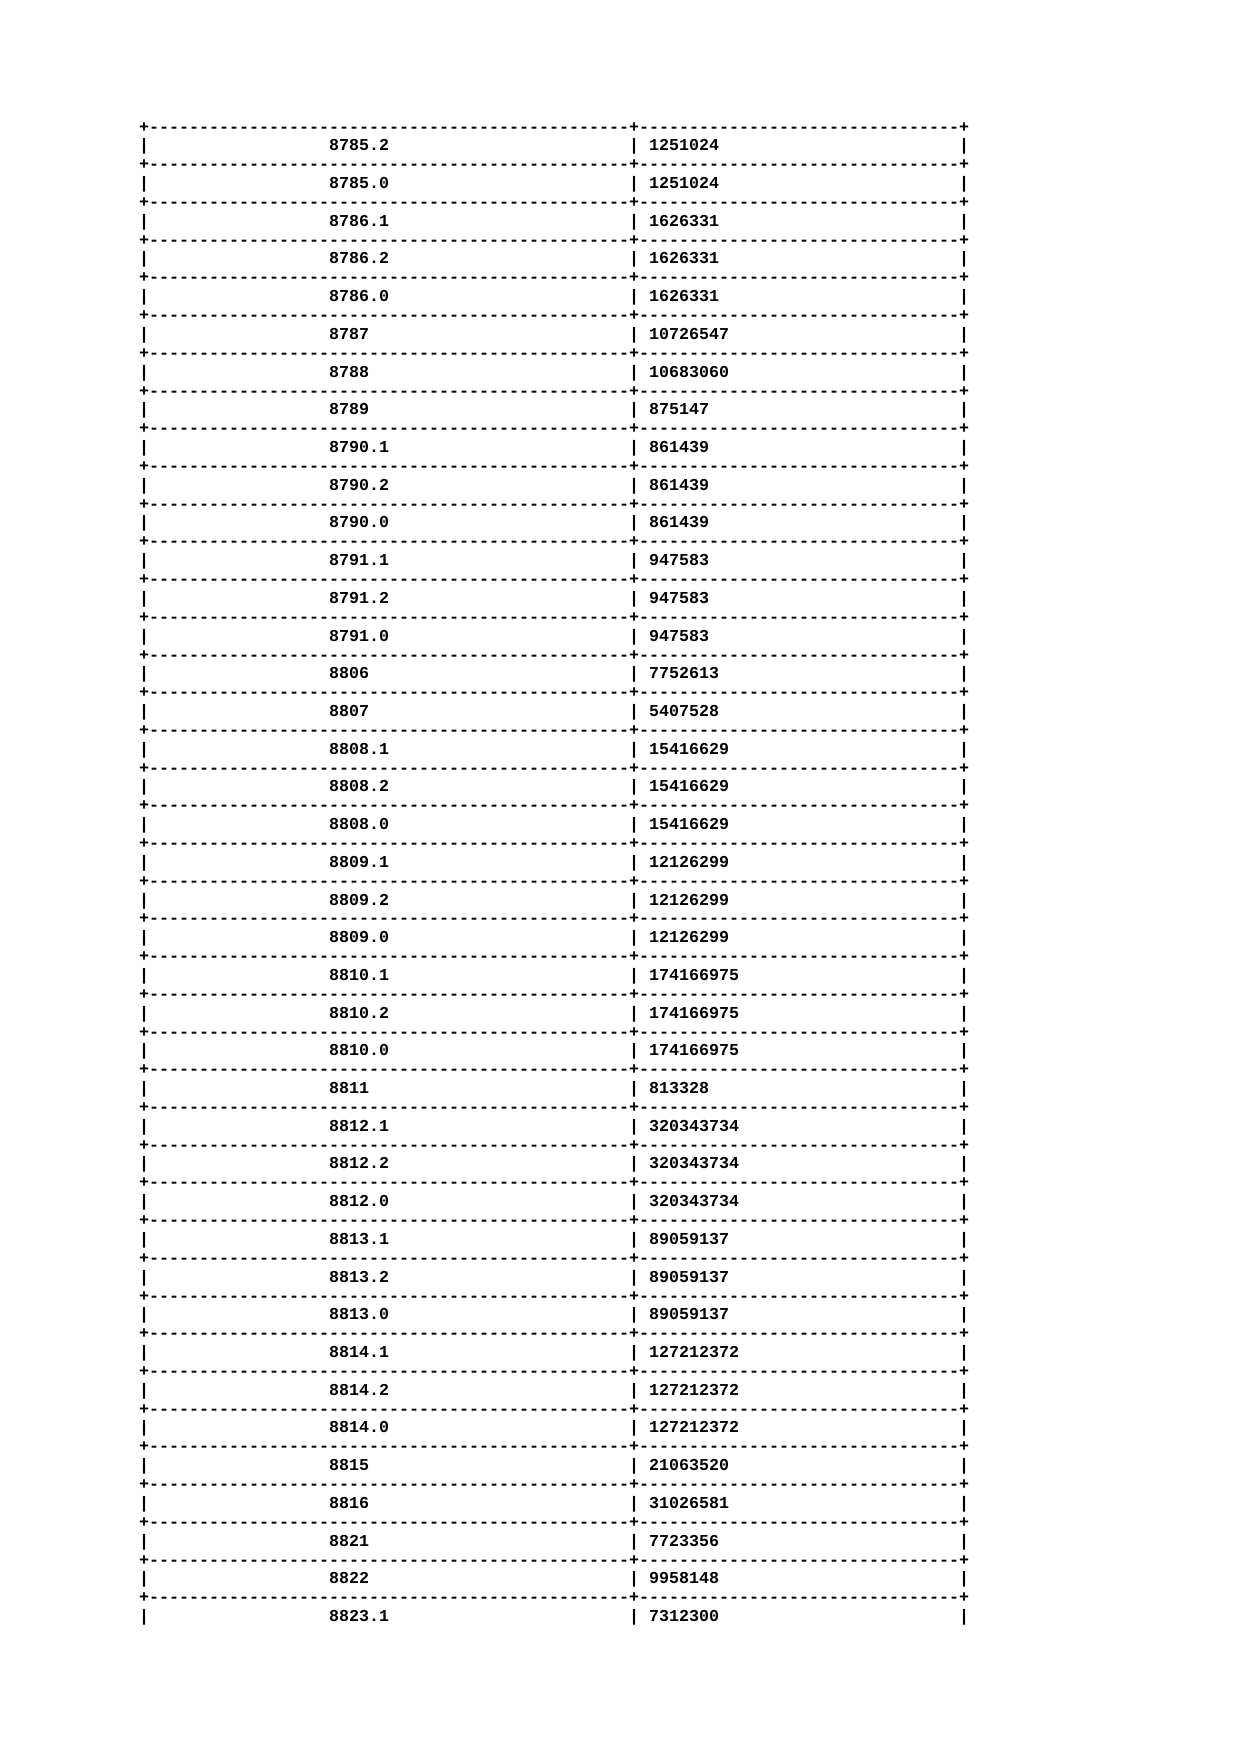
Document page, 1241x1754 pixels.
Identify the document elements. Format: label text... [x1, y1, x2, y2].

text | 8786.2 | 1626331 | [139, 250, 1101, 269]
text +------------------------------------------------+--------------------------------+ [139, 457, 1101, 476]
text | 8809.1 | 12126299 | [139, 853, 1101, 872]
text | 8791.0 | 947583 | [139, 627, 1101, 646]
text +------------------------------------------------+--------------------------------+ [139, 797, 1101, 816]
text | 8788 | 10683060 | [139, 363, 1101, 382]
text +------------------------------------------------+--------------------------------+ [139, 684, 1101, 703]
text | 8790.2 | 861439 | [139, 476, 1101, 495]
text | 8787 | 10726547 | [139, 326, 1101, 344]
text | 8808.0 | 15416629 | [139, 816, 1101, 834]
text | 8790.1 | 861439 | [139, 439, 1101, 457]
text +------------------------------------------------+--------------------------------+ [139, 1438, 1101, 1457]
text | 8809.2 | 12126299 | [139, 891, 1101, 910]
text | 8812.2 | 320343734 | [139, 1155, 1101, 1174]
text +------------------------------------------------+--------------------------------+ [139, 1061, 1101, 1080]
text | 8809.0 | 12126299 | [139, 929, 1101, 948]
text +------------------------------------------------+--------------------------------+ [139, 1136, 1101, 1155]
text +------------------------------------------------+--------------------------------+ [139, 1212, 1101, 1231]
text | 8812.0 | 320343734 | [139, 1193, 1101, 1212]
text | 8810.0 | 174166975 | [139, 1042, 1101, 1061]
text +------------------------------------------------+--------------------------------+ [139, 1400, 1101, 1419]
text | 8816 | 31026581 | [139, 1494, 1101, 1513]
text | 8814.2 | 127212372 | [139, 1381, 1101, 1400]
text +------------------------------------------------+--------------------------------+ [139, 231, 1101, 250]
text | 8821 | 7723356 | [139, 1532, 1101, 1551]
text +------------------------------------------------+--------------------------------+ [139, 382, 1101, 401]
text +------------------------------------------------+--------------------------------+ [139, 420, 1101, 439]
text | 8786.0 | 1626331 | [139, 288, 1101, 307]
text +------------------------------------------------+--------------------------------+ [139, 1287, 1101, 1306]
text | 8823.1 | 7312300 | [139, 1608, 1101, 1626]
text +------------------------------------------------+--------------------------------+ [139, 985, 1101, 1004]
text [139, 1551, 1101, 1570]
text +------------------------------------------------+--------------------------------+ [139, 948, 1101, 967]
text | 8810.2 | 174166975 | [139, 1004, 1101, 1023]
text | 8807 | 5407528 | [139, 703, 1101, 721]
text +------------------------------------------------+--------------------------------+ [139, 307, 1101, 326]
text +------------------------------------------------+--------------------------------+ [139, 344, 1101, 363]
text +------------------------------------------------+--------------------------------+ [139, 495, 1101, 514]
text | 8808.1 | 15416629 | [139, 740, 1101, 759]
text | 8806 | 7752613 | [139, 665, 1101, 684]
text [139, 118, 1101, 137]
text +------------------------------------------------+--------------------------------+ [139, 834, 1101, 853]
text +------------------------------------------------+--------------------------------+ [139, 571, 1101, 589]
text +------------------------------------------------+--------------------------------+ [139, 721, 1101, 740]
text | 8810.1 | 174166975 | [139, 967, 1101, 985]
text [139, 156, 1101, 175]
text +------------------------------------------------+--------------------------------+ [139, 1325, 1101, 1344]
text +------------------------------------------------+--------------------------------+ [139, 1174, 1101, 1193]
text +------------------------------------------------+--------------------------------+ [139, 646, 1101, 665]
text +------------------------------------------------+--------------------------------+ [139, 1513, 1101, 1532]
text | 8813.2 | 89059137 | [139, 1268, 1101, 1287]
text +------------------------------------------------+--------------------------------+ [139, 1249, 1101, 1268]
text | 8822 | 9958148 | [139, 1570, 1101, 1589]
text | 8785.2 | 1251024 | [139, 137, 1101, 156]
text +------------------------------------------------+--------------------------------+ [139, 1362, 1101, 1381]
text | 8789 | 875147 | [139, 401, 1101, 420]
text +------------------------------------------------+--------------------------------+ [139, 872, 1101, 891]
text +------------------------------------------------+--------------------------------+ [139, 1098, 1101, 1117]
text | 8812.1 | 320343734 | [139, 1117, 1101, 1136]
text +------------------------------------------------+--------------------------------+ [139, 269, 1101, 288]
text +------------------------------------------------+--------------------------------+ [139, 910, 1101, 929]
text | 8791.1 | 947583 | [139, 552, 1101, 571]
text | 8813.0 | 89059137 | [139, 1306, 1101, 1325]
text | 8790.0 | 861439 | [139, 514, 1101, 533]
text | 8786.1 | 1626331 | [139, 212, 1101, 231]
text | 8813.1 | 89059137 | [139, 1231, 1101, 1249]
text +------------------------------------------------+--------------------------------+ [139, 608, 1101, 627]
text +------------------------------------------------+--------------------------------+ [139, 1023, 1101, 1042]
text | 8811 | 813328 | [139, 1080, 1101, 1098]
text +------------------------------------------------+--------------------------------+ [139, 1476, 1101, 1494]
text | 8785.0 | 1251024 | [139, 175, 1101, 193]
text | 8791.2 | 947583 | [139, 589, 1101, 608]
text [139, 1589, 1101, 1608]
text +------------------------------------------------+--------------------------------+ [139, 533, 1101, 552]
text | 8814.0 | 127212372 | [139, 1419, 1101, 1438]
text +------------------------------------------------+--------------------------------+ [139, 759, 1101, 778]
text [139, 193, 1101, 212]
text | 8808.2 | 15416629 | [139, 778, 1101, 797]
text | 8814.1 | 127212372 | [139, 1344, 1101, 1362]
text | 8815 | 21063520 | [139, 1457, 1101, 1476]
